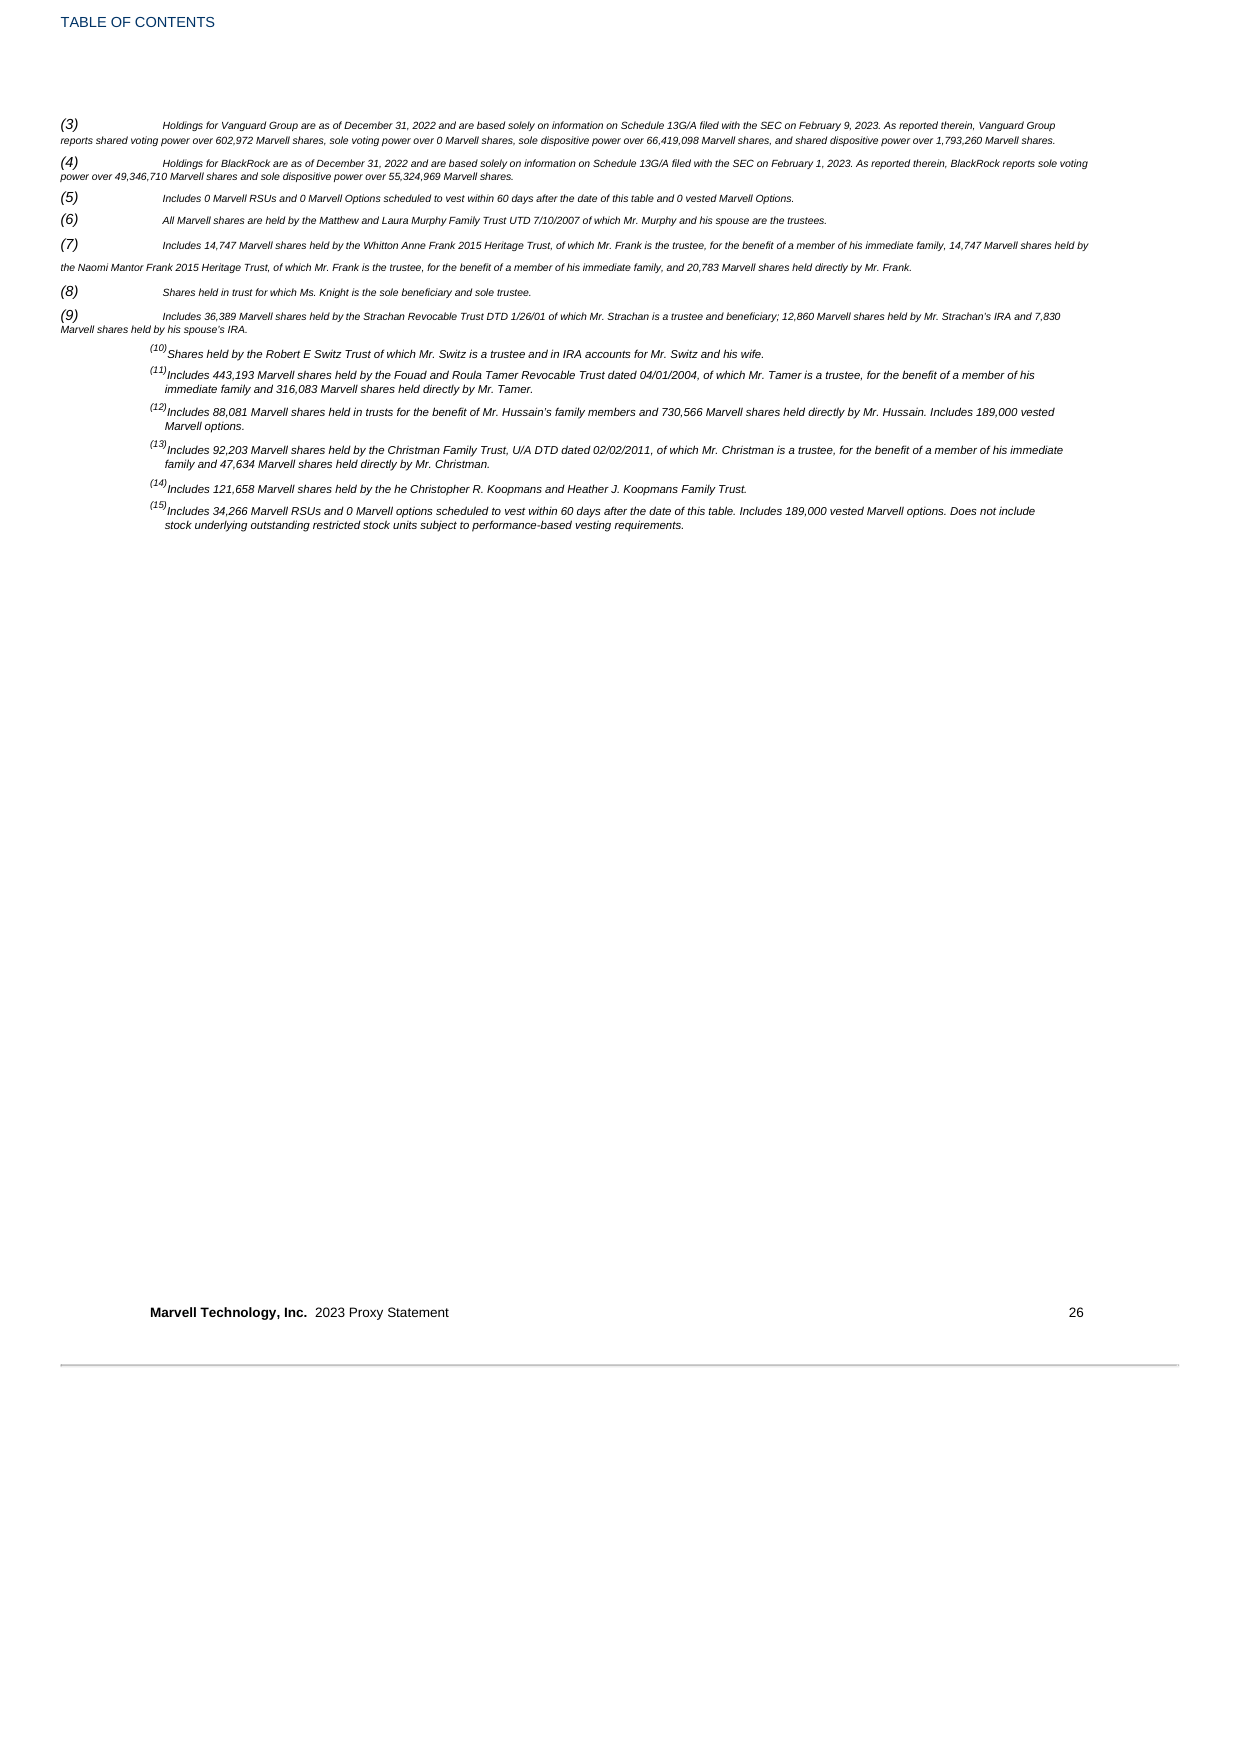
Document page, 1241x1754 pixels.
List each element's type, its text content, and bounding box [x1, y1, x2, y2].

text (10)Shares held by the Robert E Switz Trust of which Mr. Switz is a trustee and in IRA accounts for Mr. Switz and his wife. [150, 342, 1090, 362]
text ​Marvell Technology, Inc. 2023 Proxy Statement ​ ​ 26​ [150, 1298, 1090, 1322]
text (14)Includes 121,658 Marvell shares held by the he Christopher R. Koopmans and Heather J. Koopmans Family Trust. [150, 478, 1090, 497]
list All Marvell shares are held by the Matthew and Laura Murphy Family Trust UTD 7/10/2007 of which Mr. Murphy and his spouse are the trustees. [60, 212, 1090, 227]
list Includes 0 Marvell RSUs and 0 Marvell Options scheduled to vest within 60 days after the date of this table and 0 vested Marvell Options. [60, 188, 1090, 205]
list Includes 14,747 Marvell shares held by the Whitton Anne Frank 2015 Heritage Trust, of which Mr. Frank is the trustee, for the benefit of a member of his immediate family, 14,747 Marvell shares held by the Naomi Mantor Frank 2015 Heritage Trust, of which Mr. Frank is the trustee, for the benefit of a member of his immediate family, and 20,783 Marvell shares held directly by Mr. Frank. [60, 235, 1090, 273]
text (15)Includes 34,266 Marvell RSUs and 0 Marvell options scheduled to vest within 60 days after the date of this table. Includes 189,000 vested Marvell options. Does not include stock underlying outstanding restricted stock units subject to performance-based vesting requirements. [150, 500, 1049, 532]
picture [58, 1361, 1180, 1369]
list Includes 36,389 Marvell shares held by the Strachan Revocable Trust DTD 1/26/01 of which Mr. Strachan is a trustee and beneficiary; 12,860 Marvell shares held by Mr. Strachan’s IRA and 7,830 Marvell shares held by his spouse’s IRA. [60, 307, 1090, 336]
text (12)Includes 88,081 Marvell shares held in trusts for the benefit of Mr. Hussain’s family members and 730,566 Marvell shares held directly by Mr. Hussain. Includes 189,000 vested Marvell options. [150, 402, 1076, 433]
list Shares held in trust for which Ms. Knight is the sole beneficiary and sole trustee. [60, 283, 1090, 299]
text (11)Includes 443,193 Marvell shares held by the Fouad and Roula Tamer Revocable Trust dated 04/01/2004, of which Mr. Tamer is a trustee, for the benefit of a member of his immediate family and 316,083 Marvell shares held directly by Mr. Tamer. [150, 365, 1072, 396]
text TABLE OF CONTENTS [60, 14, 1090, 30]
list Holdings for Vanguard Group are as of December 31, 2022 and are based solely on information on Schedule 13G/A filed with the SEC on February 9, 2023. As reported therein, Vanguard Group reports shared voting power over 602,972 Marvell shares, sole voting power over 0 Marvell shares, sole dispositive power over 66,419,098 Marvell shares, and shared dispositive power over 1,793,260 Marvell shares. [60, 116, 1090, 146]
text (13)Includes 92,203 Marvell shares held by the Christman Family Trust, U/A DTD dated 02/02/2011, of which Mr. Christman is a trustee, for the benefit of a member of his immediate family and 47,634 Marvell shares held directly by Mr. Christman. [150, 439, 1078, 471]
list Holdings for BlackRock are as of December 31, 2022 and are based solely on information on Schedule 13G/A filed with the SEC on February 1, 2023. As reported therein, BlackRock reports sole voting power over 49,346,710 Marvell shares and sole dispositive power over 55,324,969 Marvell shares. [60, 154, 1090, 183]
